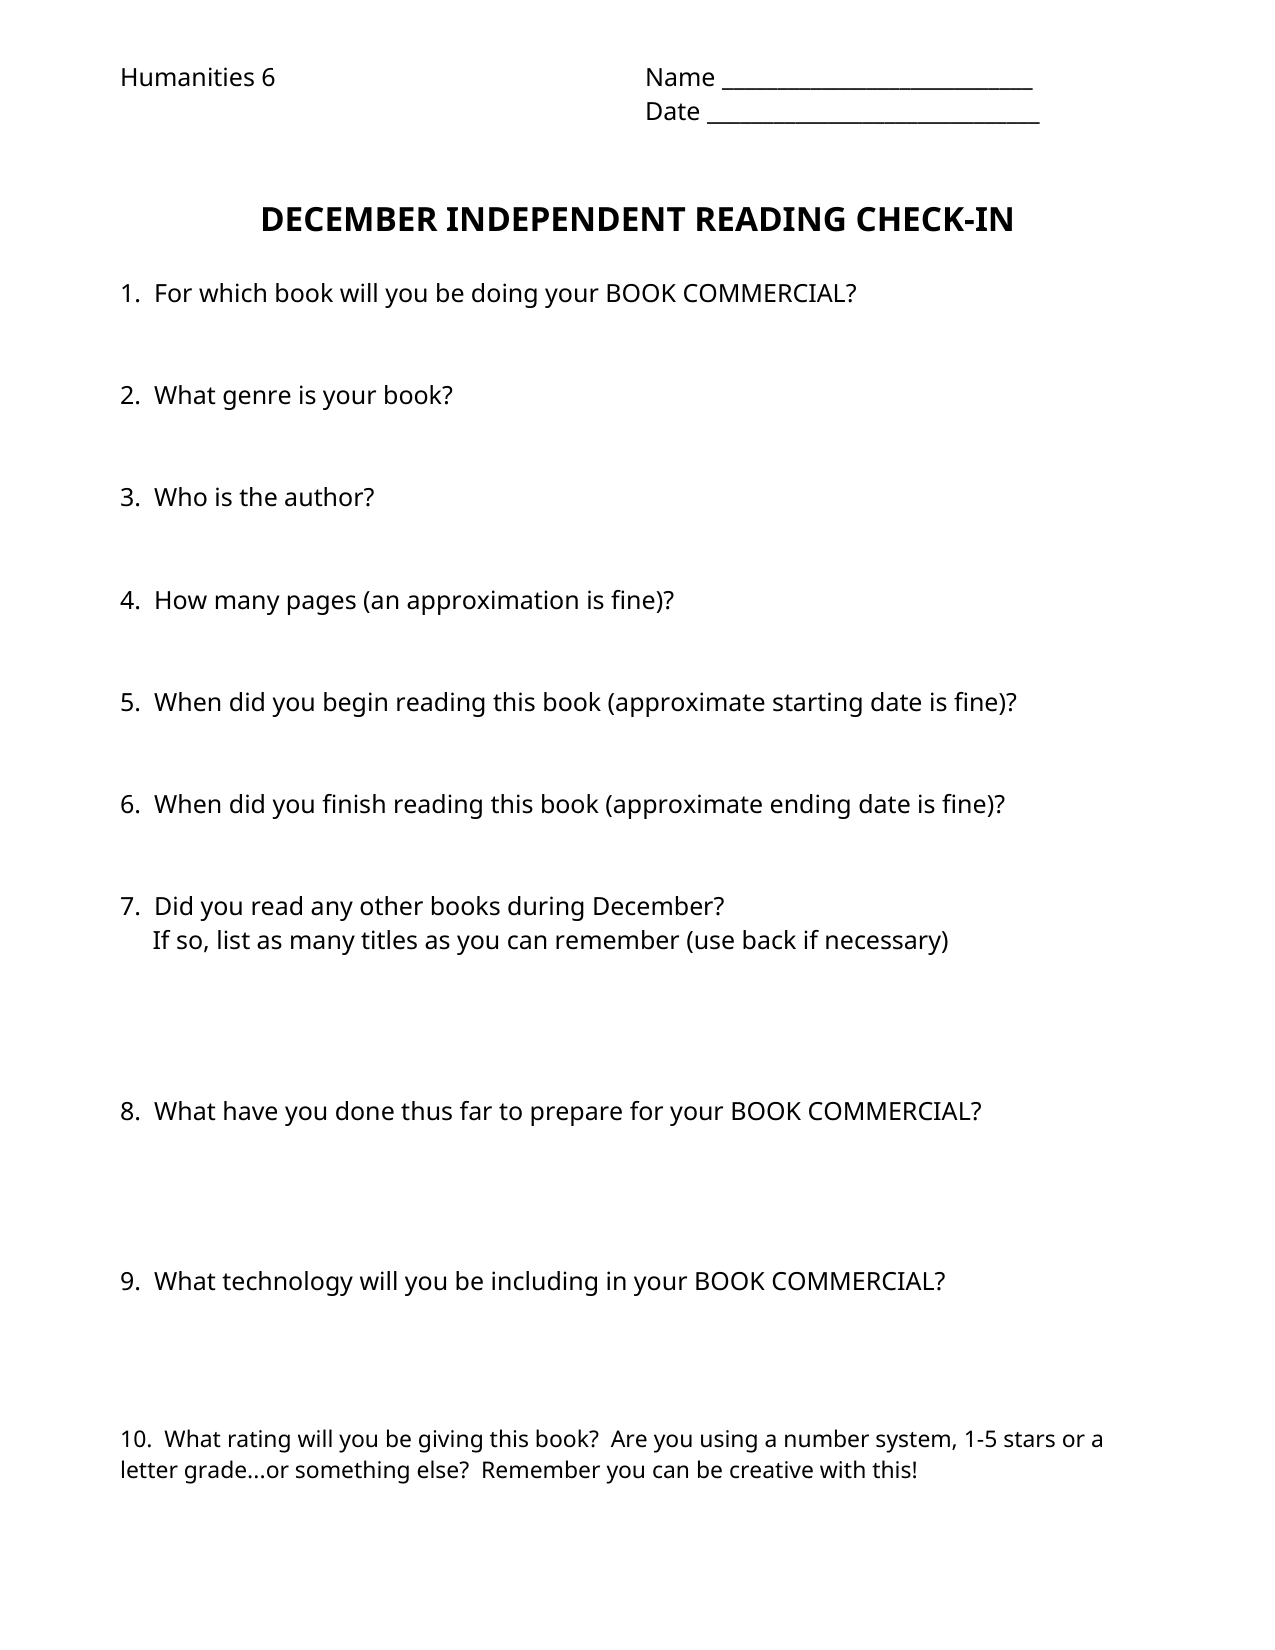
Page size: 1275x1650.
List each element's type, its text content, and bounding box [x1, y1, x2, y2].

text 9. What technology will you be including in your BOOK COMMERCIAL? [120, 1263, 1155, 1298]
text DECEMBER INDEPENDENT READING CHECK-IN [120, 196, 1155, 242]
text 4. How many pages (an approximation is fine)? [120, 582, 1155, 616]
text Humanities 6 Name ____________________________ [120, 60, 1155, 94]
text 7. Did you read any other books during December? [120, 889, 1155, 923]
text 1. For which book will you be doing your BOOK COMMERCIAL? [120, 276, 1155, 310]
text Date ______________________________ [120, 94, 1155, 128]
text 3. Who is the author? [120, 480, 1155, 514]
text 6. When did you finish reading this book (approximate ending date is fine)? [120, 787, 1155, 821]
text 8. What have you done thus far to prepare for your BOOK COMMERCIAL? [120, 1093, 1155, 1127]
text 2. What genre is your book? [120, 378, 1155, 412]
text 5. When did you begin reading this book (approximate starting date is fine)? [120, 684, 1155, 718]
text 10. What rating will you be giving this book? Are you using a number system, 1-5 stars or a letter grade...or something else? Remember you can be creative with this! [120, 1423, 1155, 1485]
text If so, list as many titles as you can remember (use back if necessary) [120, 923, 1155, 957]
